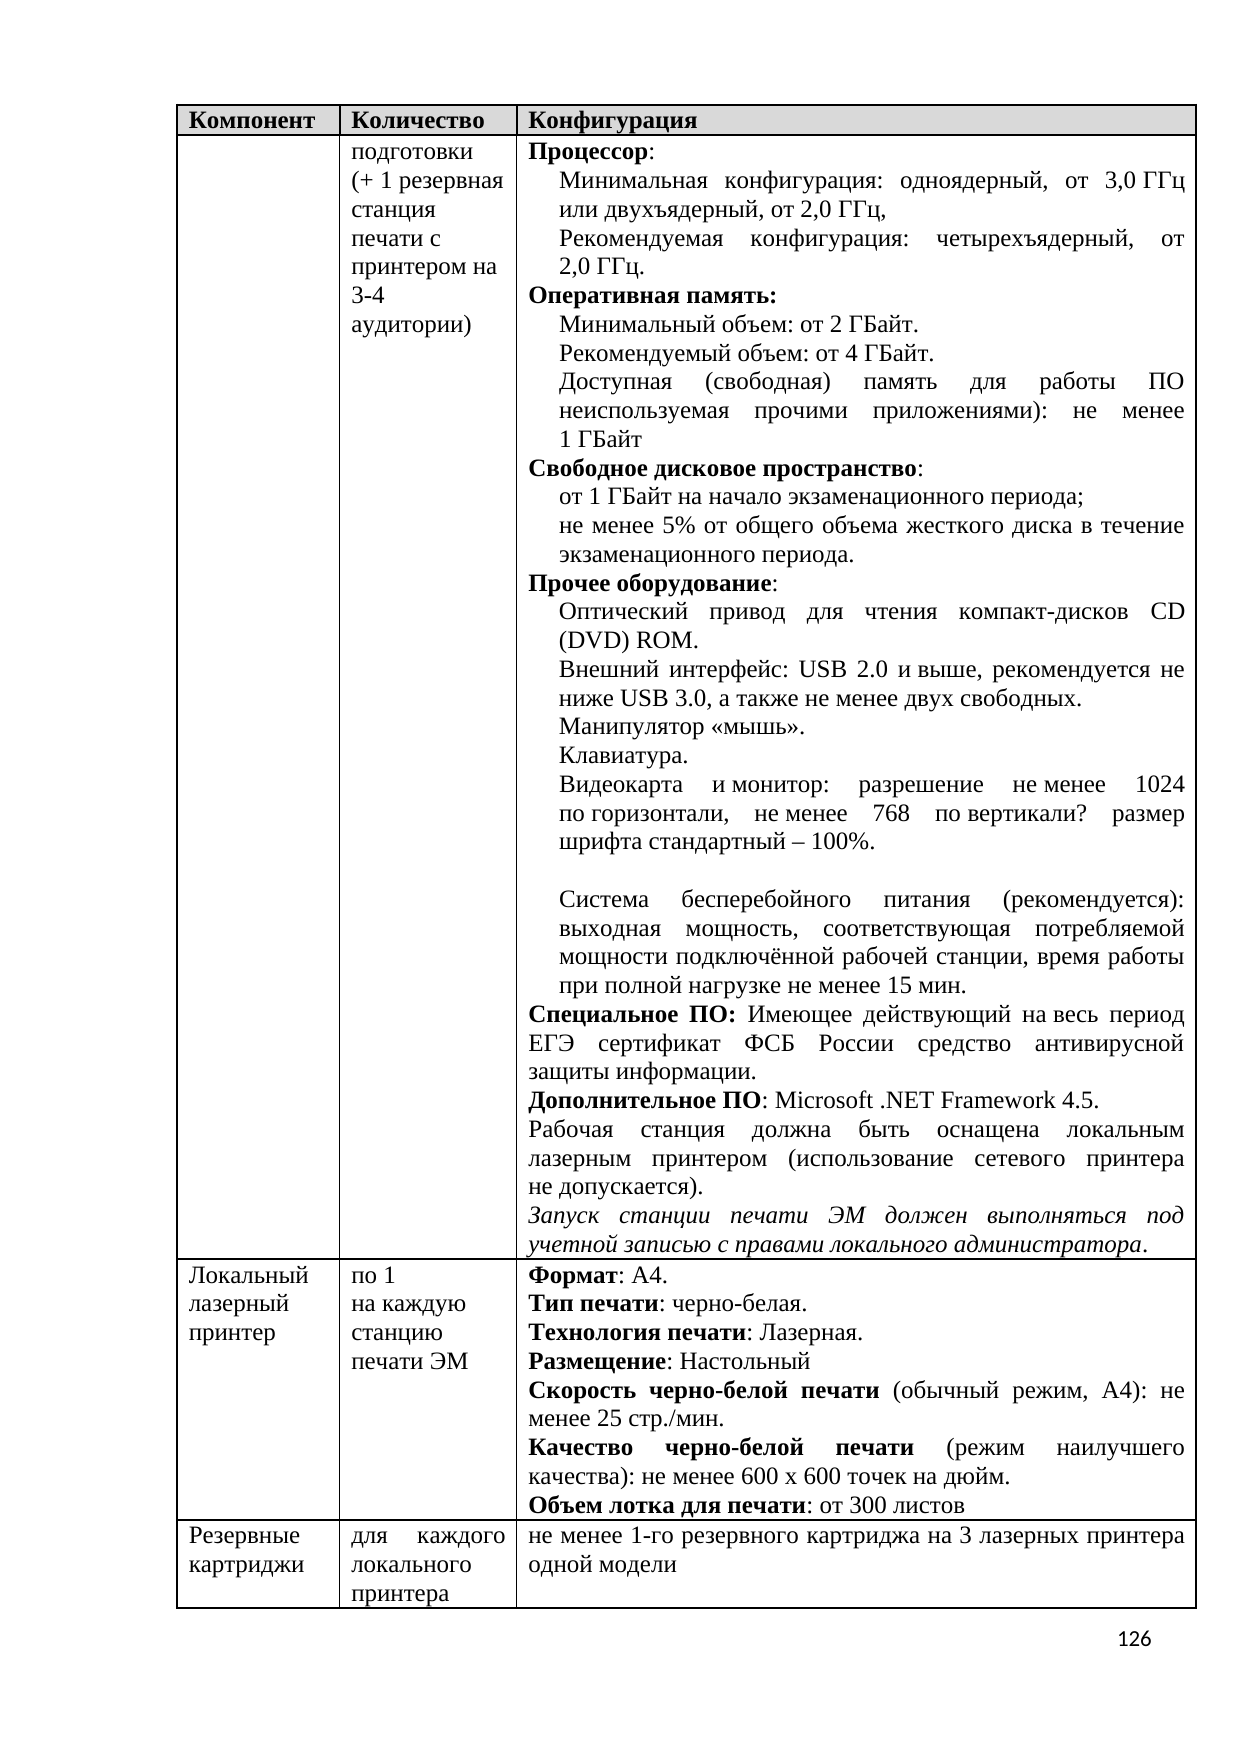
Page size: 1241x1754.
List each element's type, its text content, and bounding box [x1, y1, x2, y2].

table_cell Локальный лазерный принтер [178, 1260, 339, 1518]
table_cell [178, 136, 339, 1258]
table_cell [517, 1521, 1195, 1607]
table_cell для каждого локального принтера [340, 1521, 516, 1607]
table_header Конфигурация [518, 106, 1195, 134]
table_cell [340, 136, 516, 1258]
table_cell по 1 на каждую станцию печати ЭМ [340, 1260, 516, 1518]
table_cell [517, 136, 1195, 1258]
table_cell Резервные картриджи [178, 1521, 339, 1607]
table_header Количество [341, 106, 516, 134]
table_cell Формат: А4. Тип печати: черно-белая. Технология печати: Лазерная. Размещение: Настольный Скорость черно-белой печати (обычный режим, A4): не менее 25 стр./мин. Качество черно-белой печати (режим наилучшего качества): не менее 600 x 600 точек на дюйм. Объем лотка для печати: от 300 листов [517, 1260, 1195, 1518]
table_header Компонент [178, 106, 339, 134]
